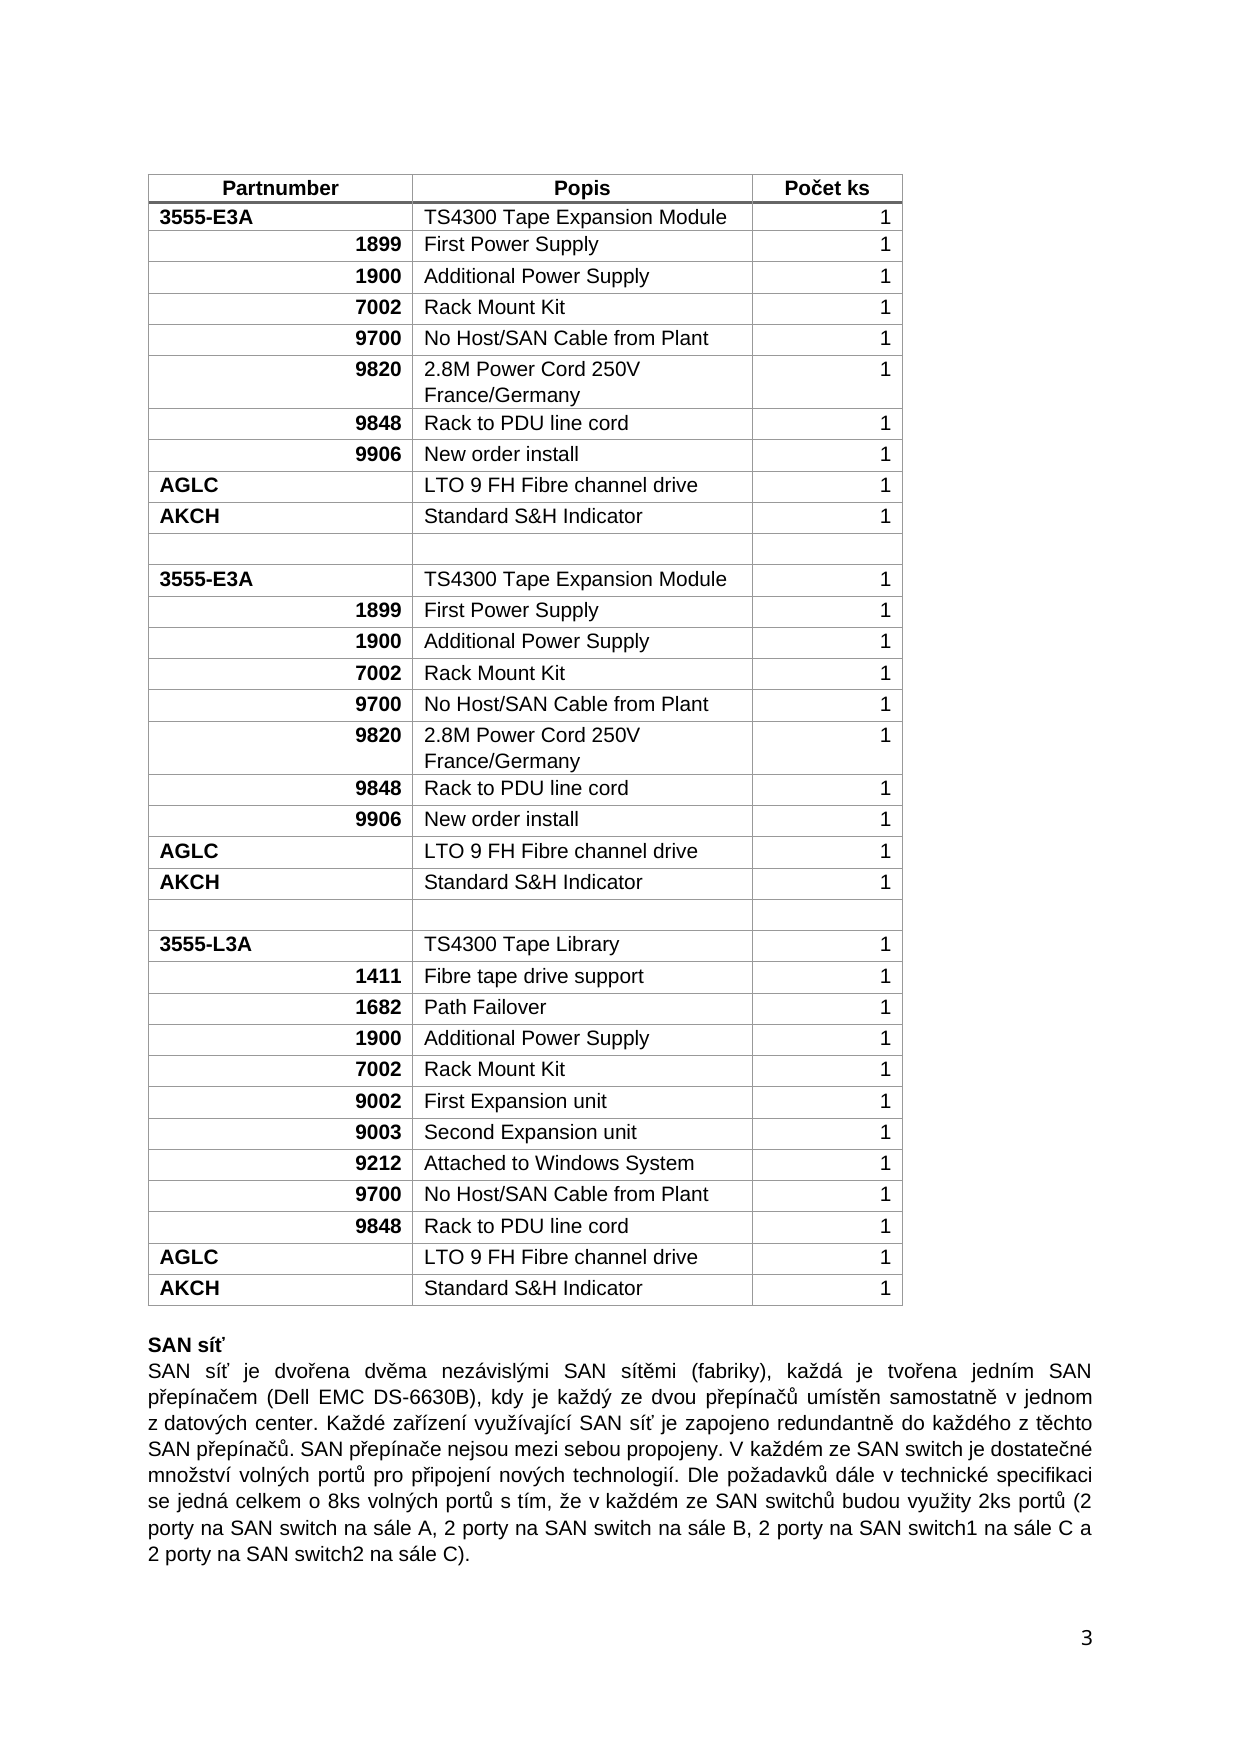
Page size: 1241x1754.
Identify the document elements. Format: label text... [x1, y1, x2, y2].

table_cell 7002 [149, 659, 412, 689]
table_cell AKCH [149, 1275, 412, 1305]
table_cell 1 [753, 1212, 902, 1242]
table_cell Fibre tape drive support [413, 962, 752, 992]
table_cell 1 [753, 1150, 902, 1180]
table_cell 1 [753, 503, 902, 533]
table_cell AGLC [149, 837, 412, 867]
table_cell 1 [753, 262, 902, 292]
table_cell 1 [753, 1056, 902, 1086]
table_cell LTO 9 FH Fibre channel drive [413, 1244, 752, 1274]
table_cell New order install [413, 440, 752, 471]
table_cell 1 [753, 931, 902, 961]
table_cell Additional Power Supply [413, 628, 752, 658]
table_cell TS4300 Tape Expansion Module [413, 204, 752, 230]
table_cell Rack to PDU line cord [413, 775, 752, 805]
table_cell First Expansion unit [413, 1087, 752, 1117]
table_cell 1899 [149, 597, 412, 627]
table_cell 9848 [149, 1212, 412, 1242]
table_cell [149, 900, 412, 930]
table_cell Rack Mount Kit [413, 659, 752, 689]
table_cell 9906 [149, 440, 412, 471]
table_cell 1 [753, 325, 902, 355]
table_cell No Host/SAN Cable from Plant [413, 1181, 752, 1211]
table_cell 7002 [149, 1056, 412, 1086]
table_cell Standard S&H Indicator [413, 1275, 752, 1305]
table_cell TS4300 Tape Expansion Module [413, 565, 752, 596]
table_cell First Power Supply [413, 597, 752, 627]
table_cell AKCH [149, 503, 412, 533]
table_cell 9820 [149, 722, 412, 774]
table_cell AGLC [149, 472, 412, 502]
table_cell Attached to Windows System [413, 1150, 752, 1180]
table_cell New order install [413, 806, 752, 836]
table_cell 9212 [149, 1150, 412, 1180]
table_cell 1 [753, 628, 902, 658]
table_cell [753, 900, 902, 930]
table_cell 1 [753, 204, 902, 230]
table_cell Path Failover [413, 994, 752, 1024]
table_cell 1 [753, 597, 902, 627]
table_cell 9820 [149, 356, 412, 408]
table_cell 9906 [149, 806, 412, 836]
table_cell TS4300 Tape Library [413, 931, 752, 961]
table_cell Second Expansion unit [413, 1119, 752, 1149]
table_cell 9848 [149, 775, 412, 805]
table_cell 9002 [149, 1087, 412, 1117]
table_cell 1 [753, 806, 902, 836]
table_cell 2.8M Power Cord 250V France/Germany [413, 722, 752, 774]
table_cell 1900 [149, 628, 412, 658]
table_cell 7002 [149, 294, 412, 324]
table_header Počet ks [753, 175, 902, 201]
table_cell 1899 [149, 231, 412, 261]
table_cell Additional Power Supply [413, 1025, 752, 1055]
table_cell 3555-L3A [149, 931, 412, 961]
table_cell 9700 [149, 325, 412, 355]
table_cell 1 [753, 356, 902, 408]
table_cell 3555-E3A [149, 565, 412, 596]
table_cell [149, 534, 412, 564]
table_cell 1 [753, 231, 902, 261]
table_header Popis [413, 175, 752, 201]
table_cell First Power Supply [413, 231, 752, 261]
table_cell 9003 [149, 1119, 412, 1149]
table_cell 1900 [149, 1025, 412, 1055]
table_cell 1 [753, 775, 902, 805]
table_cell 1 [753, 690, 902, 721]
table_cell 1900 [149, 262, 412, 292]
table_cell [413, 900, 752, 930]
table_header Partnumber [149, 175, 412, 201]
table_cell 1411 [149, 962, 412, 992]
table_cell [753, 534, 902, 564]
table_cell 1 [753, 1275, 902, 1305]
table_cell 9848 [149, 409, 412, 439]
table_cell Rack to PDU line cord [413, 1212, 752, 1242]
table_cell 1 [753, 869, 902, 899]
table_cell 3555-E3A [149, 204, 412, 230]
table_cell Standard S&H Indicator [413, 869, 752, 899]
table_cell 1 [753, 1244, 902, 1274]
table_cell Rack Mount Kit [413, 1056, 752, 1086]
table_cell AGLC [149, 1244, 412, 1274]
table_cell No Host/SAN Cable from Plant [413, 690, 752, 721]
table_cell 9700 [149, 1181, 412, 1211]
table_cell 1 [753, 1025, 902, 1055]
table_cell Rack to PDU line cord [413, 409, 752, 439]
table_cell LTO 9 FH Fibre channel drive [413, 837, 752, 867]
table_cell 9700 [149, 690, 412, 721]
table_cell Additional Power Supply [413, 262, 752, 292]
table_cell 2.8M Power Cord 250V France/Germany [413, 356, 752, 408]
table_cell 1 [753, 1087, 902, 1117]
table_cell 1 [753, 659, 902, 689]
table_cell LTO 9 FH Fibre channel drive [413, 472, 752, 502]
table_cell 1 [753, 994, 902, 1024]
table_cell Rack Mount Kit [413, 294, 752, 324]
table_cell 1 [753, 409, 902, 439]
table_cell 1 [753, 962, 902, 992]
table_cell 1 [753, 565, 902, 596]
table_cell 1682 [149, 994, 412, 1024]
table_cell 1 [753, 294, 902, 324]
table_cell Standard S&H Indicator [413, 503, 752, 533]
table_cell 1 [753, 837, 902, 867]
table_cell 1 [753, 1119, 902, 1149]
text SAN síť [148, 1332, 1093, 1358]
table_cell AKCH [149, 869, 412, 899]
table_cell 1 [753, 472, 902, 502]
text SAN síť je dvořena dvěma nezávislými SAN sítěmi (fabriky), každá je tvořena jedním SAN přepínačem (Dell EMC DS-6630B), kdy je každý ze dvou přepínačů umístěn samostatně v jednom z datových center. Každé zařízení využívající SAN síť je zapojeno redundantně do každého z těchto SAN přepínačů. SAN přepínače nejsou mezi sebou propojeny. V každém ze SAN switch je dostatečné množství volných portů pro připojení nových technologií. Dle požadavků dále v technické specifikaci se jedná celkem o 8ks volných portů s tím, že v každém ze SAN switchů budou využity 2ks portů (2 porty na SAN switch na sále A, 2 porty na SAN switch na sále B, 2 porty na SAN switch1 na sále C a 2 porty na SAN switch2 na sále C). [148, 1358, 1093, 1566]
table_cell No Host/SAN Cable from Plant [413, 325, 752, 355]
table_cell 1 [753, 722, 902, 774]
table_cell [413, 534, 752, 564]
table_cell 1 [753, 1181, 902, 1211]
table_cell 1 [753, 440, 902, 471]
